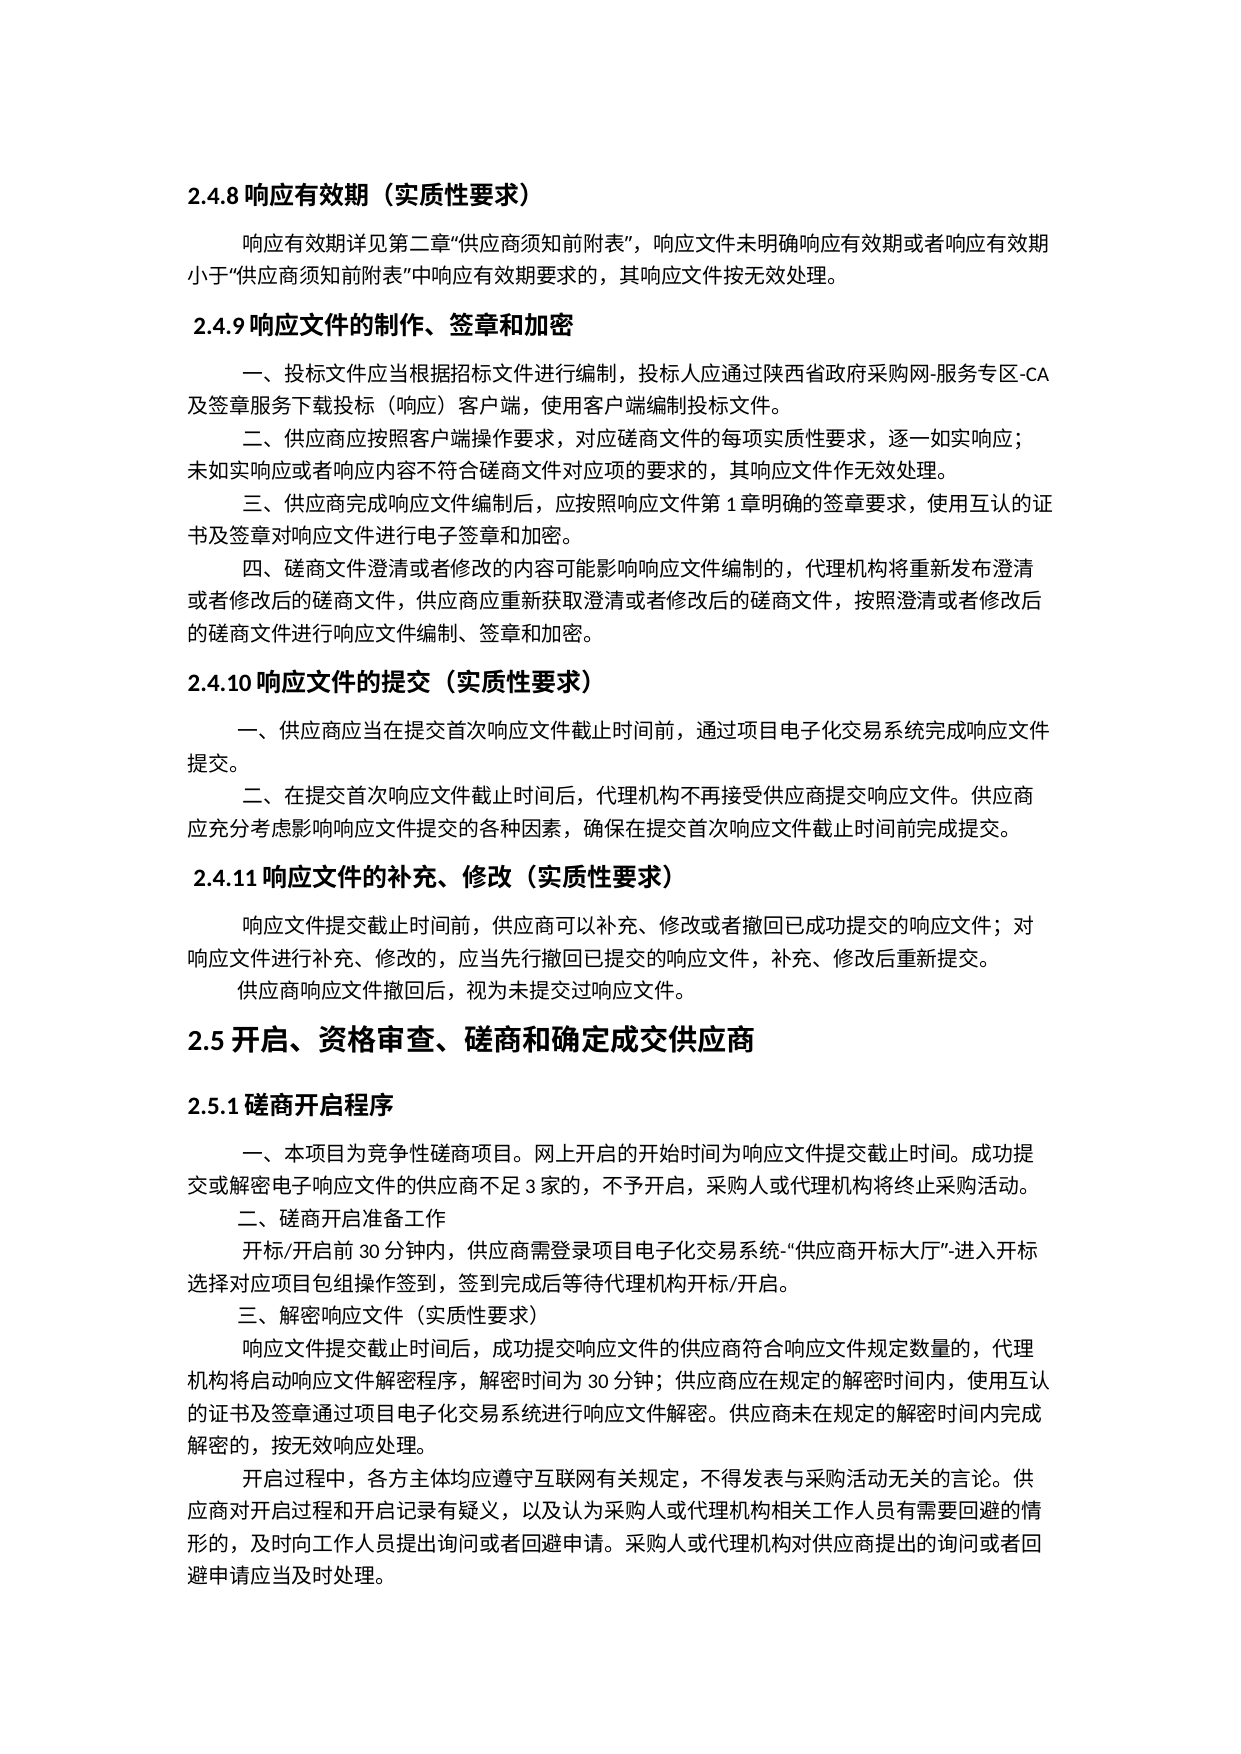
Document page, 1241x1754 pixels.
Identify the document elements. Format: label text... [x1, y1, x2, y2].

text 2.4.9响应文件的制作、签章和加密 [187, 292, 1053, 357]
text 供应商响应文件撤回后，视为未提交过响应文件。 [187, 974, 1053, 1007]
text 一、供应商应当在提交首次响应文件截止时间前，通过项目电子化交易系统完成响应文件提交。 [187, 714, 1053, 779]
text 开启过程中，各方主体均应遵守互联网有关规定，不得发表与采购活动无关的言论。供应商对开启过程和开启记录有疑义，以及认为采购人或代理机构相关工作人员有需要回避的情形的，及时向工作人员提出询问或者回避申请。采购人或代理机构对供应商提出的询问或者回避申请应当及时处理。 [187, 1462, 1053, 1592]
text 二、在提交首次响应文件截止时间后，代理机构不再接受供应商提交响应文件。供应商应充分考虑影响响应文件提交的各种因素，确保在提交首次响应文件截止时间前完成提交。 [187, 779, 1053, 844]
text 三、解密响应文件（实质性要求） [187, 1299, 1053, 1332]
text 2.5.1磋商开启程序 [187, 1072, 1053, 1137]
text 二、供应商应按照客户端操作要求，对应磋商文件的每项实质性要求，逐一如实响应；未如实响应或者响应内容不符合磋商文件对应项的要求的，其响应文件作无效处理。 [187, 422, 1053, 487]
text 四、磋商文件澄清或者修改的内容可能影响响应文件编制的，代理机构将重新发布澄清或者修改后的磋商文件，供应商应重新获取澄清或者修改后的磋商文件，按照澄清或者修改后的磋商文件进行响应文件编制、签章和加密。 [187, 552, 1053, 649]
text 响应文件提交截止时间后，成功提交响应文件的供应商符合响应文件规定数量的，代理机构将启动响应文件解密程序，解密时间为30分钟；供应商应在规定的解密时间内，使用互认的证书及签章通过项目电子化交易系统进行响应文件解密。供应商未在规定的解密时间内完成解密的，按无效响应处理。 [187, 1332, 1053, 1462]
text 响应文件提交截止时间前，供应商可以补充、修改或者撤回已成功提交的响应文件；对响应文件进行补充、修改的，应当先行撤回已提交的响应文件，补充、修改后重新提交。 [187, 909, 1053, 974]
text 一、投标文件应当根据招标文件进行编制，投标人应通过陕西省政府采购网-服务专区-CA及签章服务下载投标（响应）客户端，使用客户端编制投标文件。 [187, 357, 1053, 422]
text 2.4.10响应文件的提交（实质性要求） [187, 649, 1053, 714]
text 2.4.8响应有效期（实质性要求） [187, 162, 1053, 227]
text 一、本项目为竞争性磋商项目。网上开启的开始时间为响应文件提交截止时间。成功提交或解密电子响应文件的供应商不足3家的，不予开启，采购人或代理机构将终止采购活动。 [187, 1137, 1053, 1202]
text 开标/开启前30分钟内，供应商需登录项目电子化交易系统-“供应商开标大厅”-进入开标选择对应项目包组操作签到，签到完成后等待代理机构开标/开启。 [187, 1234, 1053, 1299]
text 三、供应商完成响应文件编制后，应按照响应文件第1章明确的签章要求，使用互认的证书及签章对响应文件进行电子签章和加密。 [187, 487, 1053, 552]
text 响应有效期详见第二章“供应商须知前附表”，响应文件未明确响应有效期或者响应有效期小于“供应商须知前附表”中响应有效期要求的，其响应文件按无效处理。 [187, 227, 1053, 292]
text 二、磋商开启准备工作 [187, 1202, 1053, 1234]
text 2.4.11响应文件的补充、修改（实质性要求） [187, 844, 1053, 909]
text 2.5开启、资格审查、磋商和确定成交供应商 [187, 1007, 1053, 1072]
